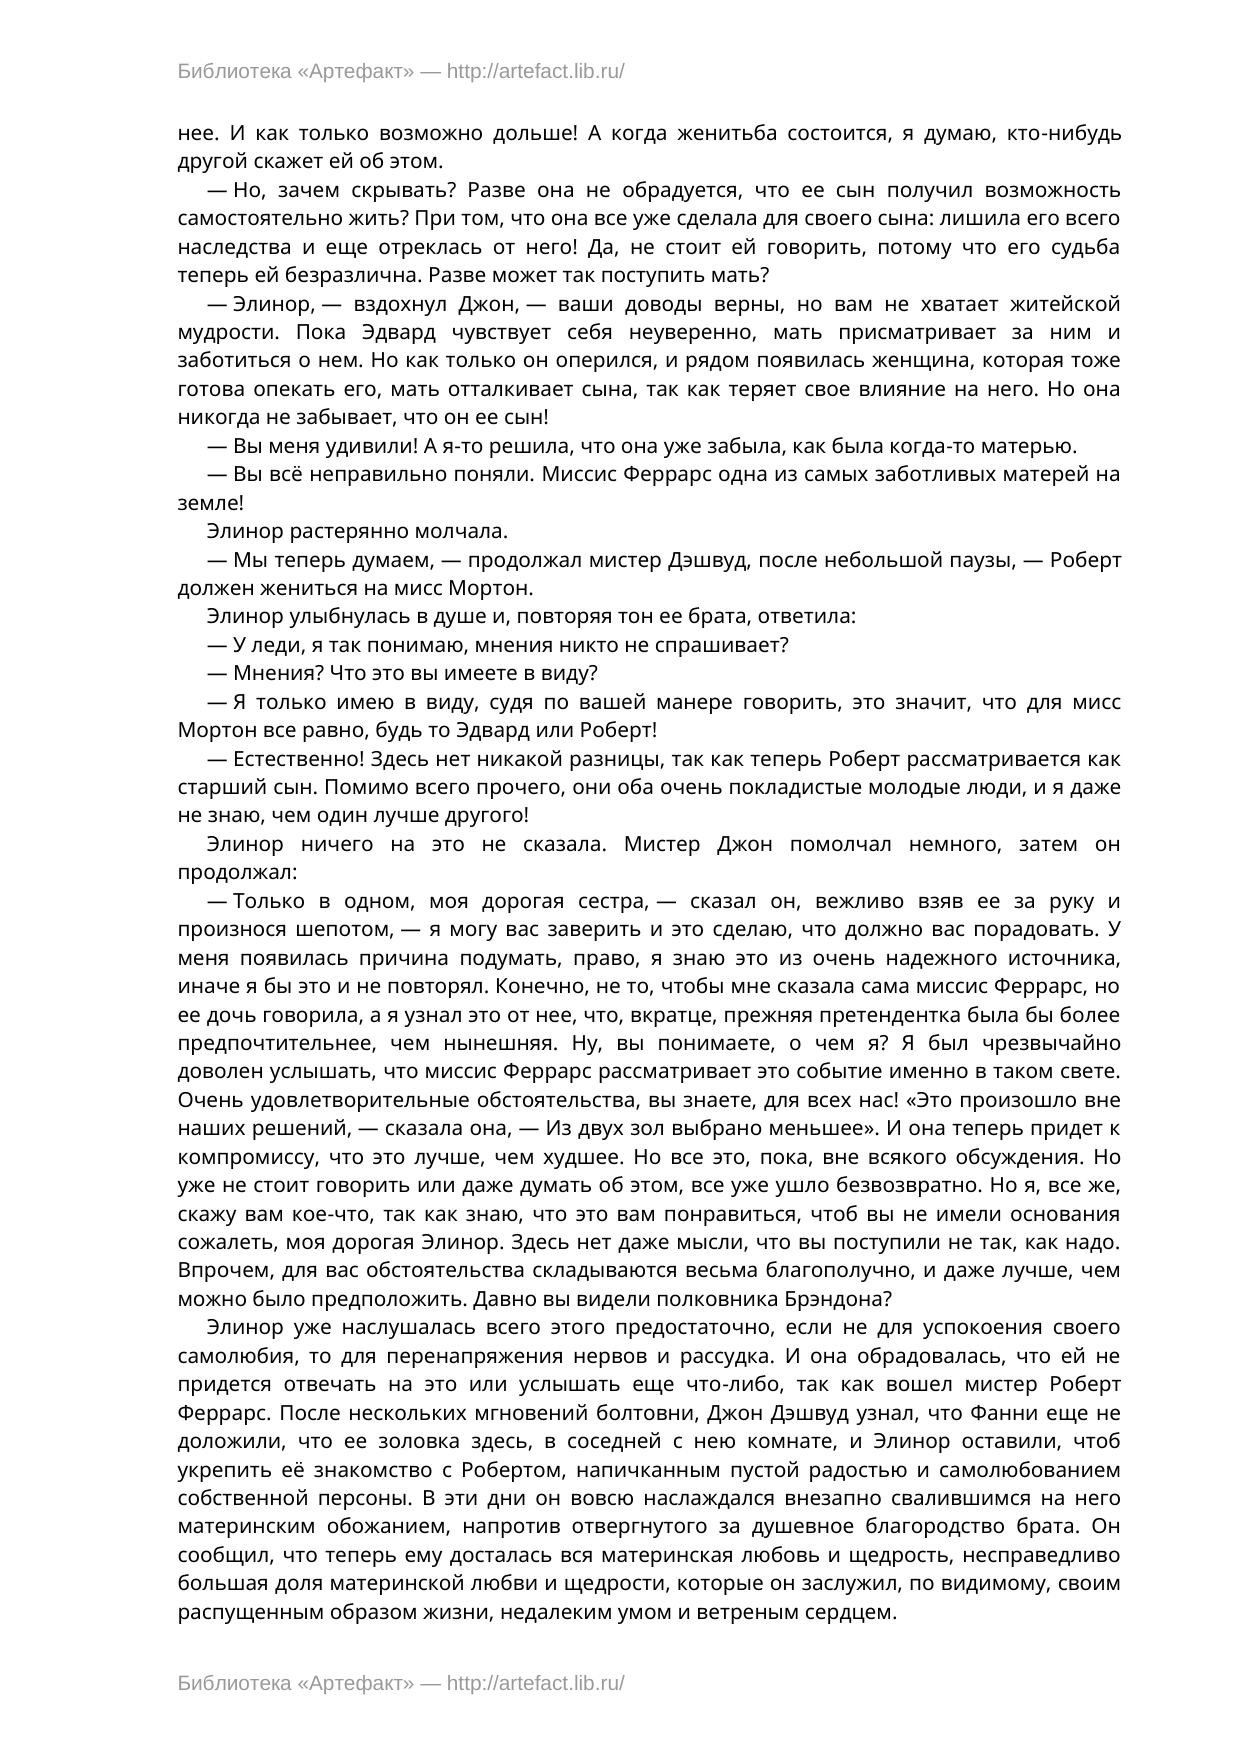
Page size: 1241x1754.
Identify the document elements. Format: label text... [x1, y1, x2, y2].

text — Я только имею в виду, судя по вашей манере говорить, это значит, что для мисс Мортон все равно, будь то Эдвард или Роберт! [177, 687, 1122, 744]
text — Вы всё неправильно поняли. Миссис Феррарс одна из самых заботливых матерей на земле! [177, 459, 1122, 516]
text Элинор растерянно молчала. [177, 516, 1122, 545]
text — У леди, я так понимаю, мнения никто не спрашивает? [177, 630, 1122, 658]
text — Естественно! Здесь нет никакой разницы, так как теперь Роберт рассматривается как старший сын. Помимо всего прочего, они оба очень покладистые молодые люди, и я даже не знаю, чем один лучше другого! [177, 744, 1122, 829]
text — Мнения? Что это вы имеете в виду? [177, 658, 1122, 687]
text — Вы меня удивили! А я-то решила, что она уже забыла, как была когда-то матерью. [177, 431, 1122, 459]
text — Только в одном, моя дорогая сестра, — сказал он, вежливо взяв ее за руку и произнося шепотом, — я могу вас заверить и это сделаю, что должно вас порадовать. У меня появилась причина подумать, право, я знаю это из очень надежного источника, иначе я бы это и не повторял. Конечно, не то, чтобы мне сказала сама миссис Феррарс, но ее дочь говорила, а я узнал это от нее, что, вкратце, прежняя претендентка была бы более предпочтительнее, чем нынешняя. Ну, вы понимаете, о чем я? Я был чрезвычайно доволен услышать, что миссис Феррарс рассматривает это событие именно в таком свете. Очень удовлетворительные обстоятельства, вы знаете, для всех нас! «Это произошло вне наших решений, — сказала она, — Из двух зол выбрано меньшее». И она теперь придет к компромиссу, что это лучше, чем худшее. Но все это, пока, вне всякого обсуждения. Но уже не стоит говорить или даже думать об этом, все уже ушло безвозвратно. Но я, все же, скажу вам кое-что, так как знаю, что это вам понравиться, чтоб вы не имели основания сожалеть, моя дорогая Элинор. Здесь нет даже мысли, что вы поступили не так, как надо. Впрочем, для вас обстоятельства складываются весьма благополучно, и даже лучше, чем можно было предположить. Давно вы видели полковника Брэндона? [177, 886, 1122, 1312]
text — Мы теперь думаем, — продолжал мистер Дэшвуд, после небольшой паузы, — Роберт должен жениться на мисс Мортон. [177, 545, 1122, 602]
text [177, 118, 1122, 175]
text Элинор уже наслушалась всего этого предостаточно, если не для успокоения своего самолюбия, то для перенапряжения нервов и рассудка. И она обрадовалась, что ей не придется отвечать на это или услышать еще что-либо, так как вошел мистер Роберт Феррарс. После нескольких мгновений болтовни, Джон Дэшвуд узнал, что Фанни еще не доложили, что ее золовка здесь, в соседней с нею комнате, и Элинор оставили, чтоб укрепить её знакомство с Робертом, напичканным пустой радостью и самолюбованием собственной персоны. В эти дни он вовсю наслаждался внезапно свалившимся на него материнским обожанием, напротив отвергнутого за душевное благородство брата. Он сообщил, что теперь ему досталась вся материнская любовь и щедрость, несправедливо большая доля материнской любви и щедрости, которые он заслужил, по видимому, своим распущенным образом жизни, недалеким умом и ветреным сердцем. [177, 1312, 1122, 1625]
text Элинор ничего на это не сказала. Мистер Джон помолчал немного, затем он продолжал: [177, 829, 1122, 886]
text Элинор улыбнулась в душе и, повторяя тон ее брата, ответила: [177, 602, 1122, 630]
text — Элинор, — вздохнул Джон, — ваши доводы верны, но вам не хватает житейской мудрости. Пока Эдвард чувствует себя неуверенно, мать присматривает за ним и заботиться о нем. Но как только он оперился, и рядом появилась женщина, которая тоже готова опекать его, мать отталкивает сына, так как теряет свое влияние на него. Но она никогда не забывает, что он ее сын! [177, 289, 1122, 431]
text — Но, зачем скрывать? Разве она не обрадуется, что ее сын получил возможность самостоятельно жить? При том, что она все уже сделала для своего сына: лишила его всего наследства и еще отреклась от него! Да, не стоит ей говорить, потому что его судьба теперь ей безразлична. Разве может так поступить мать? [177, 175, 1122, 289]
